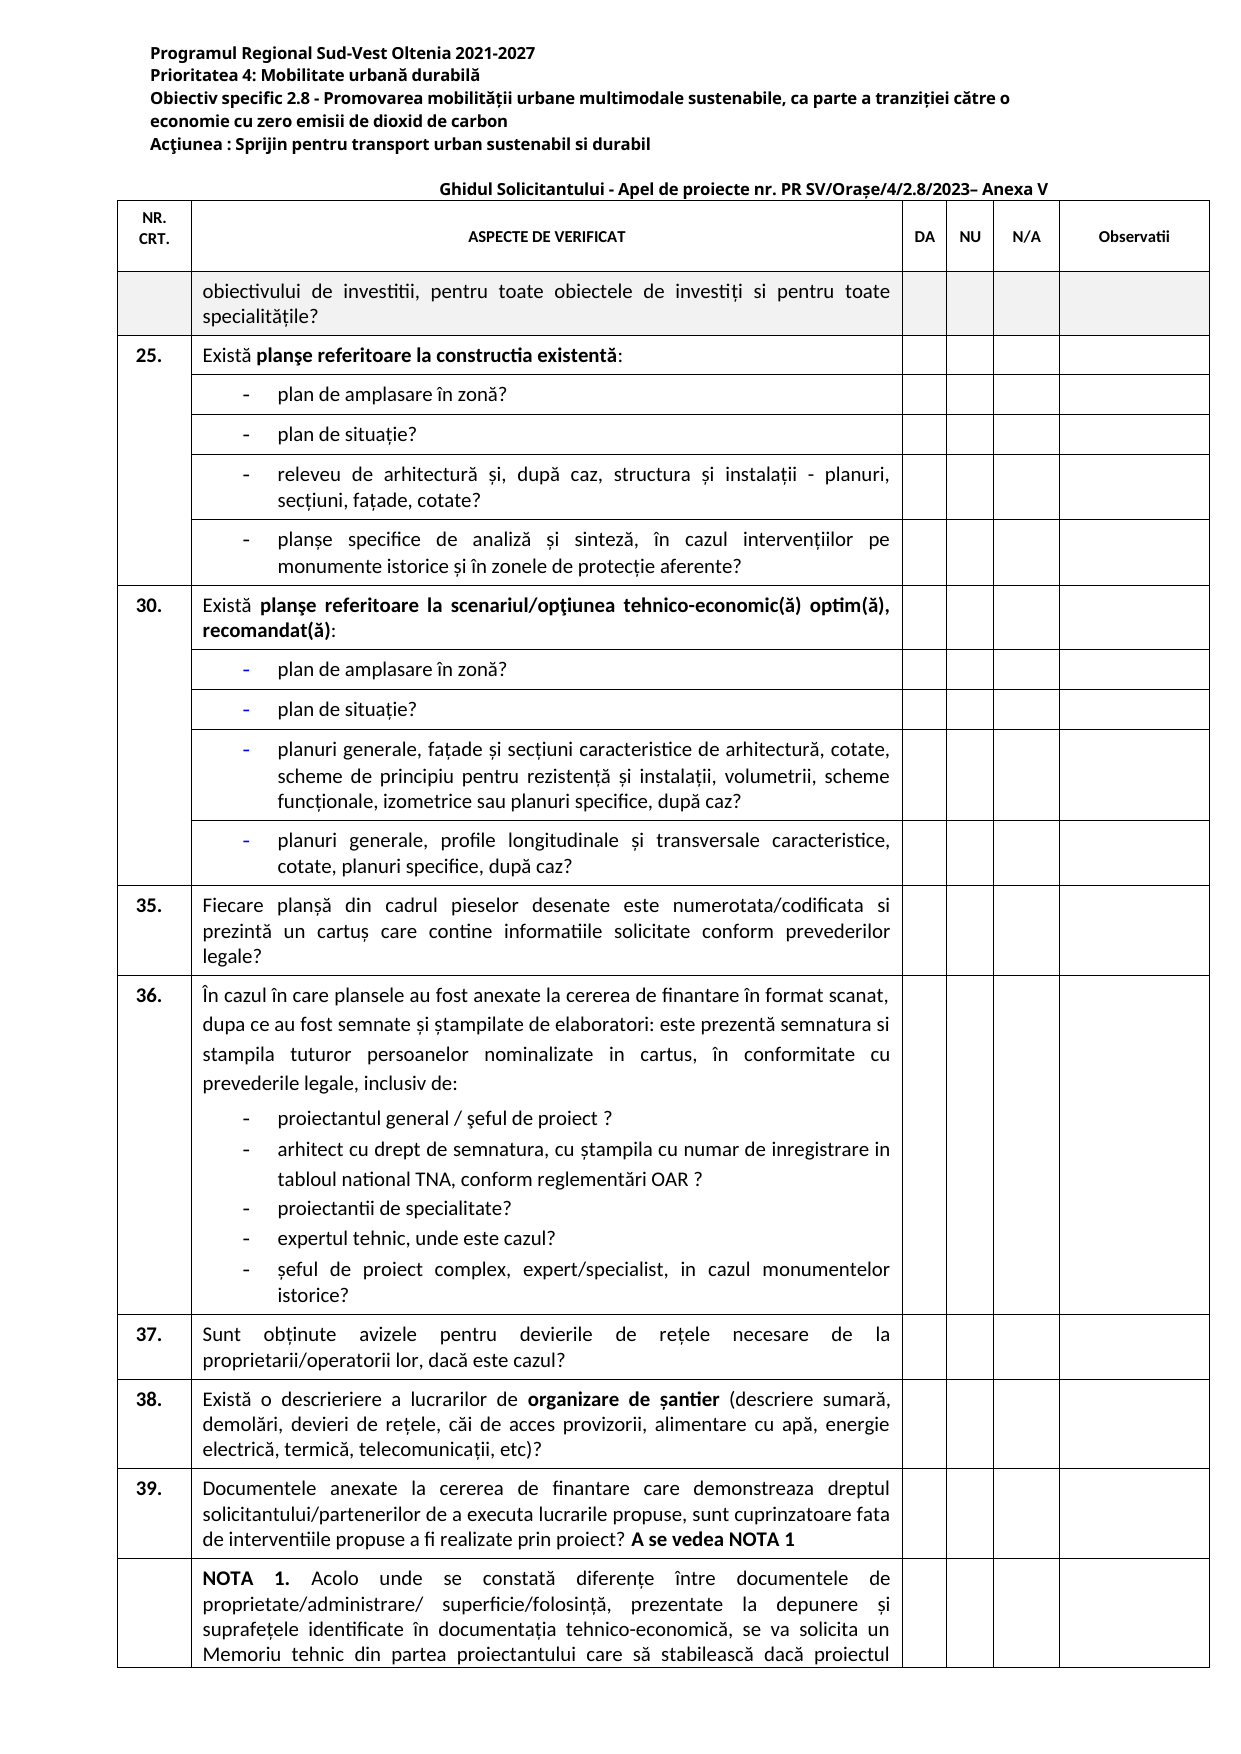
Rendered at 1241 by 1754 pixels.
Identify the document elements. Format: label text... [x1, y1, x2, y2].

table_cell Sunt obținute avizele pentru devierile de rețele necesare de la proprietarii/operatorii lor, dacă este cazul? [192, 1315, 902, 1378]
table_cell [994, 821, 1059, 885]
table_cell [1060, 336, 1209, 374]
table_cell [903, 455, 946, 519]
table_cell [192, 272, 902, 335]
table_cell [118, 1315, 191, 1378]
table_cell [1060, 415, 1209, 454]
table_cell [947, 1559, 993, 1667]
table_cell [1060, 690, 1209, 729]
table_cell [1060, 375, 1209, 414]
table_cell [903, 821, 946, 885]
table_cell [903, 976, 946, 1314]
table_cell [903, 1315, 946, 1378]
table_cell [947, 415, 993, 454]
table_cell releveu de arhitectură şi, după caz, structura şi instalaţii - planuri, secţiuni, faţade, cotate? [192, 455, 902, 519]
table_cell [118, 1469, 191, 1558]
table_cell [903, 375, 946, 414]
table_cell [994, 976, 1059, 1314]
table_cell [903, 650, 946, 689]
table_cell [1060, 1559, 1209, 1667]
table_header ASPECTE DE VERIFICAT [192, 201, 902, 271]
table_cell [994, 415, 1059, 454]
table_header NR. CRT. [118, 201, 191, 271]
table_cell [903, 272, 946, 335]
table_cell [947, 375, 993, 414]
table_cell [1060, 1469, 1209, 1558]
table_cell [903, 1469, 946, 1558]
table_cell [903, 1380, 946, 1468]
table_cell [903, 1559, 946, 1667]
table_cell [947, 586, 993, 649]
table_cell [994, 1315, 1059, 1378]
table_cell planuri generale, profile longitudinale şi transversale caracteristice, cotate, planuri specifice, după caz? [192, 821, 902, 885]
table_cell [947, 1469, 993, 1558]
table_cell planşe specifice de analiză şi sinteză, în cazul intervenţiilor pe monumente istorice şi în zonele de protecţie aferente? [192, 520, 902, 585]
table_cell [1060, 455, 1209, 519]
table_header NU [947, 201, 993, 271]
table_cell [903, 336, 946, 374]
table_cell [903, 730, 946, 820]
table_header DA [903, 201, 946, 271]
table_cell [1060, 730, 1209, 820]
table_cell [903, 520, 946, 585]
table_cell [118, 336, 191, 585]
table_cell [994, 375, 1059, 414]
table_cell [1060, 886, 1209, 975]
table_cell [947, 1315, 993, 1378]
table_cell [994, 730, 1059, 820]
table_cell [947, 976, 993, 1314]
table_cell Există planşe referitoare la constructia existentă: [192, 336, 902, 374]
table_cell [947, 520, 993, 585]
table_cell [994, 520, 1059, 585]
table_cell [1060, 520, 1209, 585]
table_cell [903, 886, 946, 975]
table_cell [994, 690, 1059, 729]
table_cell [118, 272, 191, 335]
table_cell plan de amplasare în zonă? [192, 650, 902, 689]
table_cell [1060, 650, 1209, 689]
table_cell [1060, 976, 1209, 1314]
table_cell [192, 1559, 902, 1667]
table_cell [947, 886, 993, 975]
table_cell Există o descrieriere a lucrarilor de organizare de şantier (descriere sumară, demolări, devieri de rețele, căi de acces provizorii, alimentare cu apă, energie electrică, termică, telecomunicații, etc)? [192, 1380, 902, 1468]
table_cell [118, 586, 191, 885]
table_cell [994, 455, 1059, 519]
table_cell Există planşe referitoare la scenariul/opţiunea tehnico-economic(ă) optim(ă), recomandat(ă): [192, 586, 902, 649]
table_cell [118, 886, 191, 975]
table_cell [947, 730, 993, 820]
table_cell [947, 690, 993, 729]
table_cell [118, 1380, 191, 1468]
table_cell [994, 1559, 1059, 1667]
table_cell [994, 272, 1059, 335]
table_cell [994, 650, 1059, 689]
table_cell [994, 586, 1059, 649]
table_header Observatii [1060, 201, 1209, 271]
table_cell [994, 1380, 1059, 1468]
table_cell [947, 821, 993, 885]
table_cell [1060, 586, 1209, 649]
table_cell plan de situaţie? [192, 415, 902, 454]
table_cell [1060, 272, 1209, 335]
table_cell [1060, 1380, 1209, 1468]
table_cell Documentele anexate la cererea de finantare care demonstreaza dreptul solicitantului/partenerilor de a executa lucrarile propuse, sunt cuprinzatoare fata de interventiile propuse a fi realizate prin proiect? A se vedea NOTA 1 [192, 1469, 902, 1558]
table_cell Fiecare planşă din cadrul pieselor desenate este numerotata/codificata si prezintă un cartuş care contine informatiile solicitate conform prevederilor legale? [192, 886, 902, 975]
table_cell [994, 1469, 1059, 1558]
table_cell [947, 336, 993, 374]
table_cell [947, 272, 993, 335]
table_cell [118, 1559, 191, 1667]
table_header N/A [994, 201, 1059, 271]
table_cell [903, 586, 946, 649]
table_cell plan de situaţie? [192, 690, 902, 729]
table_cell În cazul în care plansele au fost anexate la cererea de finantare în format scanat, dupa ce au fost semnate și ștampilate de elaboratori: este prezentă semnatura si stampila tuturor persoanelor nominalizate in cartus, în conformitate cu prevederile legale, inclusiv de: proiectantul general / şeful de proiect ? arhitect cu drept de semnatura, cu ștampila cu numar de inregistrare in tabloul national TNA, conform reglementări OAR ? proiectantii de specialitate? expertul tehnic, unde este cazul? șeful de proiect complex, expert/specialist, in cazul monumentelor istorice? [192, 976, 902, 1314]
table_cell [947, 650, 993, 689]
table_cell [947, 455, 993, 519]
table_cell [903, 415, 946, 454]
table_cell [1060, 821, 1209, 885]
table_cell plan de amplasare în zonă? [192, 375, 902, 414]
table_cell [947, 1380, 993, 1468]
table_cell [118, 976, 191, 1314]
table_cell [994, 886, 1059, 975]
table_cell [994, 336, 1059, 374]
table_cell [1060, 1315, 1209, 1378]
table_cell planuri generale, faţade şi secţiuni caracteristice de arhitectură, cotate, scheme de principiu pentru rezistenţă şi instalaţii, volumetrii, scheme funcţionale, izometrice sau planuri specifice, după caz? [192, 730, 902, 820]
table_cell [903, 690, 946, 729]
